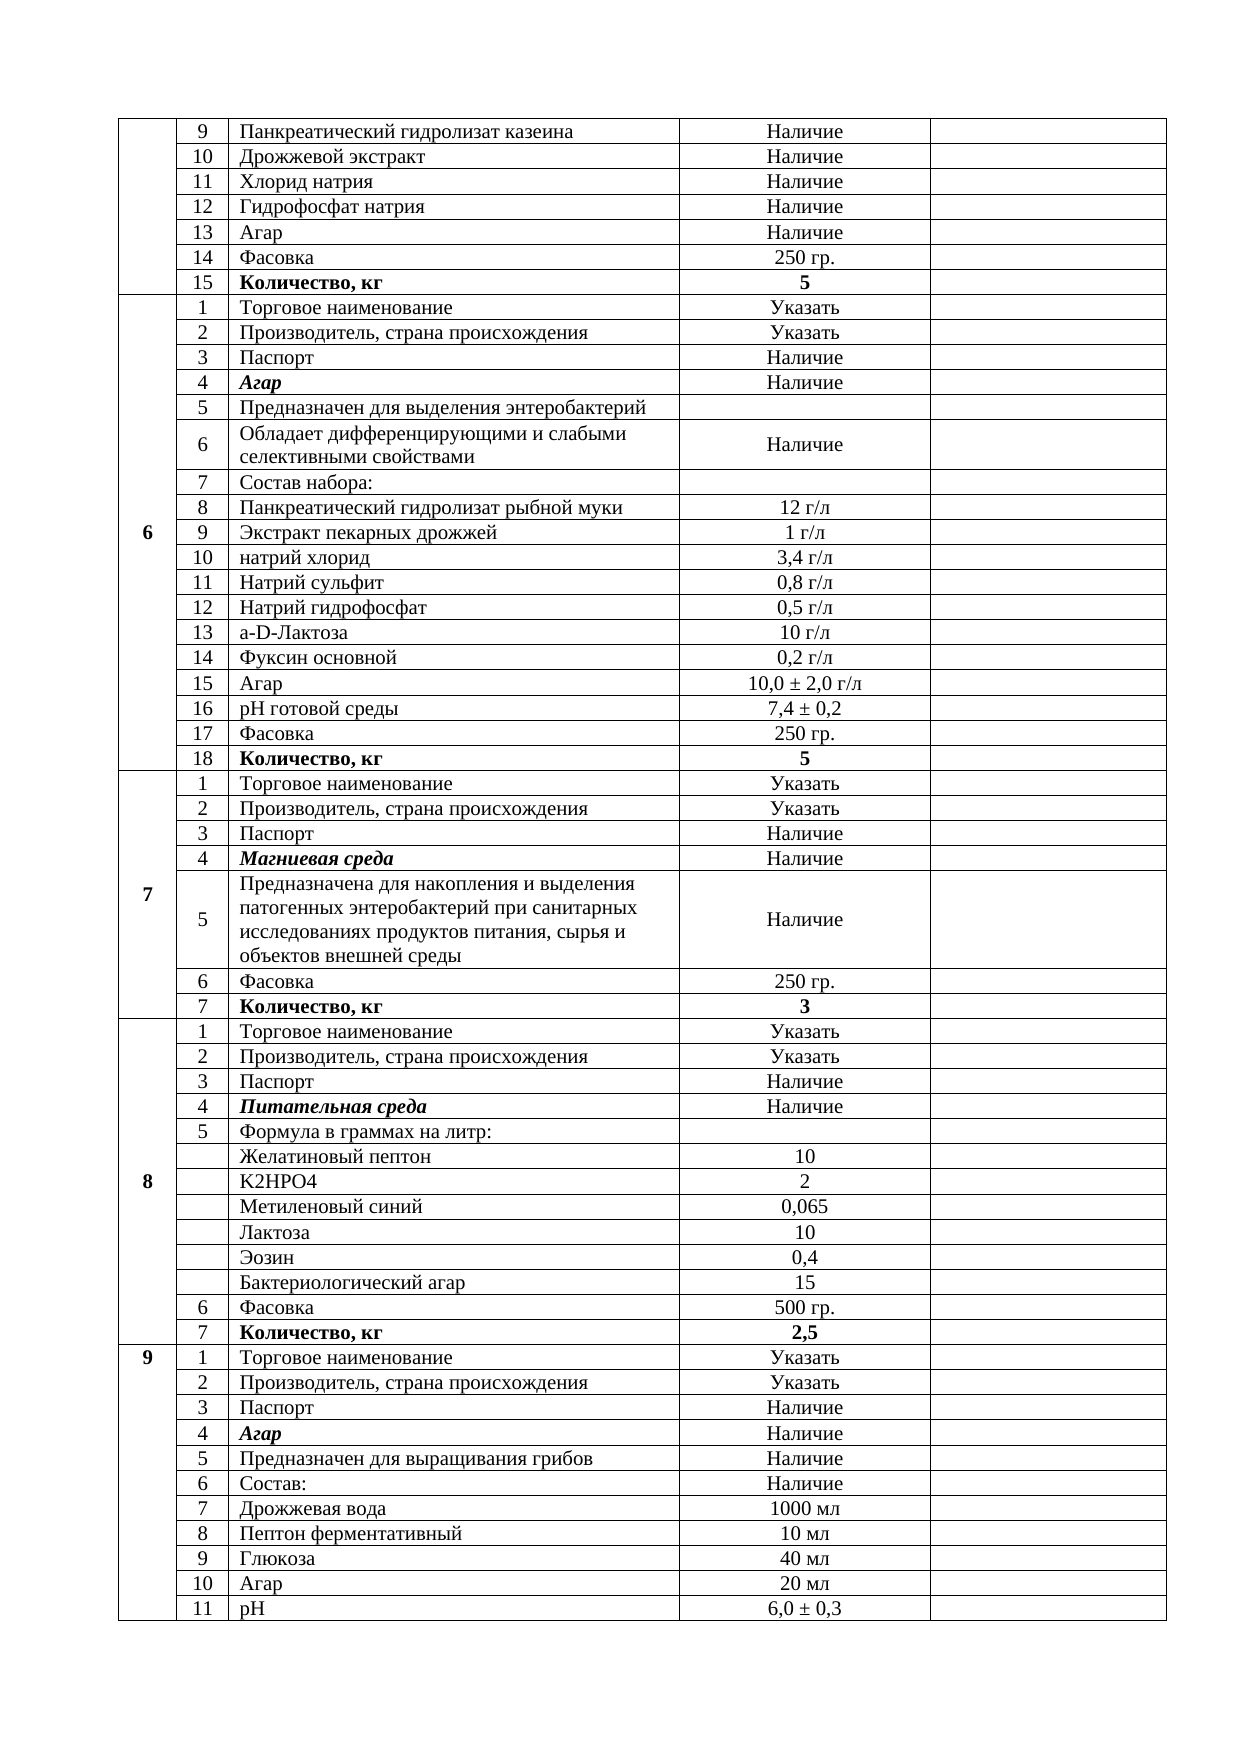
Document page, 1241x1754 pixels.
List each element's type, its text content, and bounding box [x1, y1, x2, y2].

table_cell рН готовой среды [229, 696, 679, 719]
table_cell а-D-Лактоза [229, 620, 679, 644]
table_cell 1 [177, 295, 228, 319]
table_cell 14 [177, 245, 228, 269]
table_cell Наличие [680, 370, 930, 394]
table_cell 3 [177, 1395, 228, 1419]
table_cell 6 [177, 1471, 228, 1495]
table_cell [931, 871, 1166, 967]
table_cell Фасовка [229, 969, 679, 993]
table_cell Указать [680, 1345, 930, 1369]
table_cell 2 [177, 1370, 228, 1394]
table_cell [931, 1270, 1166, 1294]
table_cell Наличие [680, 1446, 930, 1469]
table_cell 5 [177, 395, 228, 419]
table_cell Агар [229, 370, 679, 394]
table_cell Наличие [680, 144, 930, 168]
table_cell [931, 270, 1166, 294]
table_cell [931, 420, 1166, 468]
table_cell Фасовка [229, 1295, 679, 1319]
table_cell 7 [177, 1320, 228, 1344]
table_cell Панкреатический гидролизат казеина [229, 119, 679, 143]
table_cell [177, 1144, 228, 1168]
table_cell 3 [177, 345, 228, 369]
table_cell Указать [680, 1019, 930, 1043]
table_cell 7 [177, 994, 228, 1018]
table_cell [931, 796, 1166, 820]
table_cell [931, 1169, 1166, 1193]
table_cell Экстракт пекарных дрожжей [229, 520, 679, 544]
table_cell Количество, кг [229, 1320, 679, 1344]
table_cell Обладает дифференцирующими и слабыми селективными свойствами [229, 420, 679, 468]
table_cell [931, 1245, 1166, 1269]
table_cell Наличие [680, 420, 930, 468]
table_cell [931, 620, 1166, 644]
table_cell Натрий сульфит [229, 570, 679, 594]
table_cell 5 [177, 1446, 228, 1469]
table_cell 10 [177, 545, 228, 569]
table_cell [931, 1144, 1166, 1168]
table_cell 10 [177, 1571, 228, 1595]
table_cell 250 гр. [680, 245, 930, 269]
table_cell 3,4 г/л [680, 545, 930, 569]
table_cell 250 гр. [680, 969, 930, 993]
table_cell [680, 395, 930, 419]
table_cell [931, 1195, 1166, 1218]
table_cell [931, 1119, 1166, 1143]
table_cell [931, 345, 1166, 369]
table_cell Торговое наименование [229, 1345, 679, 1369]
table_cell 8 [177, 1521, 228, 1545]
table_cell 6 [177, 1295, 228, 1319]
table_cell 2,5 [680, 1320, 930, 1344]
table_cell 10 [680, 1144, 930, 1168]
table_cell 7 [119, 771, 176, 1018]
table_cell Панкреатический гидролизат рыбной муки [229, 495, 679, 519]
table_cell 11 [177, 570, 228, 594]
table_cell [177, 1195, 228, 1218]
table_cell 1000 мл [680, 1496, 930, 1520]
table_cell 10 г/л [680, 620, 930, 644]
table_cell Агар [229, 670, 679, 694]
table_cell натрий хлорид [229, 545, 679, 569]
table_cell Хлорид натрия [229, 169, 679, 193]
table_cell 15 [680, 1270, 930, 1294]
table_cell 8 [119, 1019, 176, 1344]
table_cell Указать [680, 1370, 930, 1394]
table_cell 6 [119, 295, 176, 770]
table_cell [931, 1320, 1166, 1344]
table_cell 9 [119, 1345, 176, 1620]
table_cell [177, 1169, 228, 1193]
table_cell 15 [177, 270, 228, 294]
table_cell Производитель, страна происхождения [229, 320, 679, 344]
table_cell 7,4 ± 0,2 [680, 696, 930, 719]
table_cell Магниевая среда [229, 846, 679, 870]
table_cell Указать [680, 295, 930, 319]
table_cell [931, 821, 1166, 845]
table_cell 0,8 г/л [680, 570, 930, 594]
table_cell Пептон ферментативный [229, 1521, 679, 1545]
table_cell [177, 1245, 228, 1269]
table_cell Метиленовый синий [229, 1195, 679, 1218]
table_cell 20 мл [680, 1571, 930, 1595]
table_cell Дрожжевая вода [229, 1496, 679, 1520]
table_cell 5 [177, 871, 228, 967]
table_cell 18 [177, 746, 228, 770]
table_cell 13 [177, 220, 228, 244]
table_cell Формула в граммах на литр: [229, 1119, 679, 1143]
table_cell [931, 395, 1166, 419]
table_cell Наличие [680, 1094, 930, 1118]
table_cell 4 [177, 370, 228, 394]
table_cell [931, 595, 1166, 619]
table_cell [931, 994, 1166, 1018]
table_cell Производитель, страна происхождения [229, 1044, 679, 1068]
table_cell [931, 1295, 1166, 1319]
table_cell [931, 520, 1166, 544]
table_cell [931, 1546, 1166, 1570]
table_cell [931, 1220, 1166, 1244]
table_cell 1 [177, 1019, 228, 1043]
table_cell Торговое наименование [229, 1019, 679, 1043]
table_cell 10 мл [680, 1521, 930, 1545]
table_cell Паспорт [229, 1069, 679, 1093]
table_cell 10,0 ± 2,0 г/л [680, 670, 930, 694]
table_cell 500 гр. [680, 1295, 930, 1319]
table_cell [931, 721, 1166, 745]
table_cell 2 [177, 1044, 228, 1068]
table_cell Фасовка [229, 245, 679, 269]
table_cell Указать [680, 796, 930, 820]
table_cell 250 гр. [680, 721, 930, 745]
table_cell 8 [177, 495, 228, 519]
table_cell Наличие [680, 169, 930, 193]
table_cell Наличие [680, 846, 930, 870]
table_cell Наличие [680, 195, 930, 218]
table_cell 40 мл [680, 1546, 930, 1570]
table_cell [931, 969, 1166, 993]
table_cell Количество, кг [229, 270, 679, 294]
table_cell [931, 119, 1166, 143]
table_cell [931, 370, 1166, 394]
table_cell Желатиновый пептон [229, 1144, 679, 1168]
table_cell Производитель, страна происхождения [229, 796, 679, 820]
table_cell [931, 570, 1166, 594]
table_cell 5 [680, 746, 930, 770]
table_cell Количество, кг [229, 746, 679, 770]
table_cell Торговое наименование [229, 295, 679, 319]
table_cell [931, 144, 1166, 168]
table_cell 12 г/л [680, 495, 930, 519]
table_cell 0,2 г/л [680, 645, 930, 669]
table_cell [931, 495, 1166, 519]
table_cell Указать [680, 771, 930, 795]
table_cell 14 [177, 645, 228, 669]
table_cell рН [229, 1596, 679, 1620]
table_cell Натрий гидрофосфат [229, 595, 679, 619]
table_cell 3 [680, 994, 930, 1018]
table_cell Дрожжевой экстракт [229, 144, 679, 168]
table_cell Бактериологический агар [229, 1270, 679, 1294]
table_cell Паспорт [229, 1395, 679, 1419]
table_cell Питательная среда [229, 1094, 679, 1118]
table_cell 9 [177, 520, 228, 544]
table_cell Агар [229, 220, 679, 244]
table_cell K2HPO4 [229, 1169, 679, 1193]
table_cell Наличие [680, 871, 930, 967]
table_cell Предназначена для накопления и выделения патогенных энтеробактерий при санитарных исследованиях продуктов питания, сырья и объектов внешней среды [229, 871, 679, 967]
table_cell [680, 1119, 930, 1143]
table_cell Наличие [680, 119, 930, 143]
table_cell 17 [177, 721, 228, 745]
table_cell [931, 1019, 1166, 1043]
table_cell Фуксин основной [229, 645, 679, 669]
table_cell 1 [177, 1345, 228, 1369]
table_cell Количество, кг [229, 994, 679, 1018]
table_cell [931, 670, 1166, 694]
table_cell Производитель, страна происхождения [229, 1370, 679, 1394]
table_cell 12 [177, 595, 228, 619]
table_cell Наличие [680, 1471, 930, 1495]
table_cell 2 [177, 320, 228, 344]
table_cell Наличие [680, 1069, 930, 1093]
table_cell [931, 1571, 1166, 1595]
table_cell [931, 1420, 1166, 1444]
table_cell [931, 645, 1166, 669]
table_cell Состав: [229, 1471, 679, 1495]
table_cell 10 [680, 1220, 930, 1244]
table_cell [931, 746, 1166, 770]
table_cell 9 [177, 119, 228, 143]
table_cell [931, 1370, 1166, 1394]
table_cell Торговое наименование [229, 771, 679, 795]
table_cell [931, 1044, 1166, 1068]
table_cell [931, 295, 1166, 319]
table_cell [931, 1446, 1166, 1469]
table_cell Лактоза [229, 1220, 679, 1244]
table_cell 4 [177, 1420, 228, 1444]
table_cell Гидрофосфат натрия [229, 195, 679, 218]
table_cell 6 [177, 420, 228, 468]
table_cell 6,0 ± 0,3 [680, 1596, 930, 1620]
table_cell Паспорт [229, 345, 679, 369]
table_cell 2 [680, 1169, 930, 1193]
table_cell Наличие [680, 821, 930, 845]
table_cell [680, 470, 930, 494]
table_cell 10 [177, 144, 228, 168]
table_cell [931, 846, 1166, 870]
table_cell 7 [177, 1496, 228, 1520]
table_cell 2 [177, 796, 228, 820]
table_cell 1 г/л [680, 520, 930, 544]
table_cell [931, 1395, 1166, 1419]
table_cell Предназначен для выделения энтеробактерий [229, 395, 679, 419]
table_cell [931, 245, 1166, 269]
table_cell Фасовка [229, 721, 679, 745]
table_cell 4 [177, 846, 228, 870]
table_cell 0,5 г/л [680, 595, 930, 619]
table_cell 4 [177, 1094, 228, 1118]
table_cell 9 [177, 1546, 228, 1570]
table_cell 3 [177, 1069, 228, 1093]
table_cell [931, 1094, 1166, 1118]
table_cell 12 [177, 195, 228, 218]
table_cell 6 [177, 969, 228, 993]
table_cell [931, 545, 1166, 569]
table_cell 11 [177, 1596, 228, 1620]
table_cell [931, 1345, 1166, 1369]
table_cell Предназначен для выращивания грибов [229, 1446, 679, 1469]
table_cell Указать [680, 320, 930, 344]
table_cell Глюкоза [229, 1546, 679, 1570]
table_cell [177, 1270, 228, 1294]
table_cell Наличие [680, 220, 930, 244]
table_cell 0,065 [680, 1195, 930, 1218]
table_cell [931, 1596, 1166, 1620]
table_cell 11 [177, 169, 228, 193]
table_cell [931, 220, 1166, 244]
table_cell 13 [177, 620, 228, 644]
table_cell 15 [177, 670, 228, 694]
table_cell Наличие [680, 345, 930, 369]
table_cell [931, 195, 1166, 218]
table_cell [931, 1496, 1166, 1520]
table_cell [931, 320, 1166, 344]
table_cell 7 [177, 470, 228, 494]
table_cell Наличие [680, 1395, 930, 1419]
table_cell [931, 1521, 1166, 1545]
table_cell 3 [177, 821, 228, 845]
table_cell 0,4 [680, 1245, 930, 1269]
table_cell Состав набора: [229, 470, 679, 494]
table_cell Агар [229, 1420, 679, 1444]
table_cell 5 [680, 270, 930, 294]
table_cell Паспорт [229, 821, 679, 845]
table_cell [931, 470, 1166, 494]
table_cell Эозин [229, 1245, 679, 1269]
table_cell 5 [177, 1119, 228, 1143]
table_cell [931, 771, 1166, 795]
table_cell [931, 1069, 1166, 1093]
table_cell 16 [177, 696, 228, 719]
table_cell Наличие [680, 1420, 930, 1444]
table_cell [177, 1220, 228, 1244]
table_cell Указать [680, 1044, 930, 1068]
table_cell Агар [229, 1571, 679, 1595]
table_cell 1 [177, 771, 228, 795]
table_cell [931, 169, 1166, 193]
table_cell [931, 1471, 1166, 1495]
table_cell [931, 696, 1166, 719]
